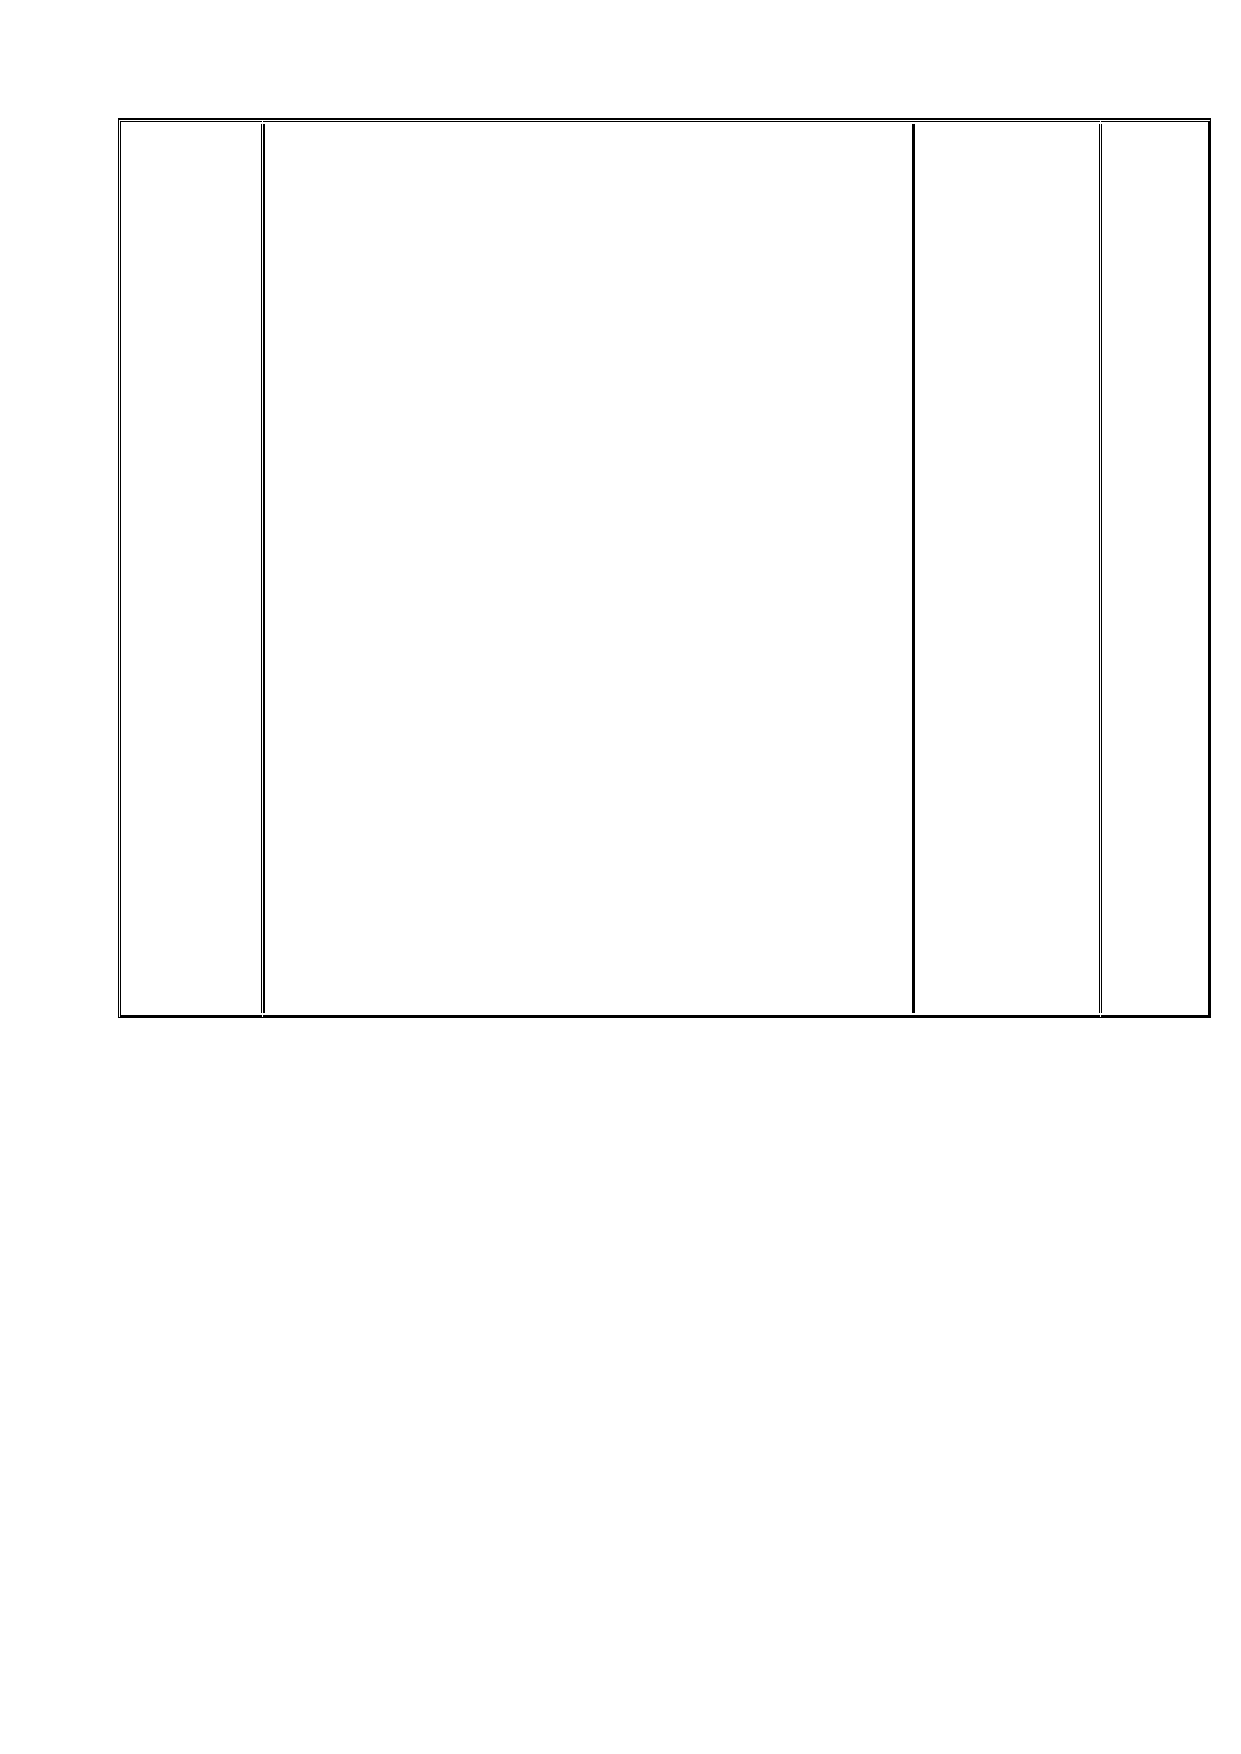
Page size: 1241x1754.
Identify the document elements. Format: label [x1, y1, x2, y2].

table_cell [263, 122, 913, 1015]
table_cell [1101, 122, 1208, 1015]
table_cell [121, 120, 263, 1015]
table_cell [913, 122, 1101, 1015]
